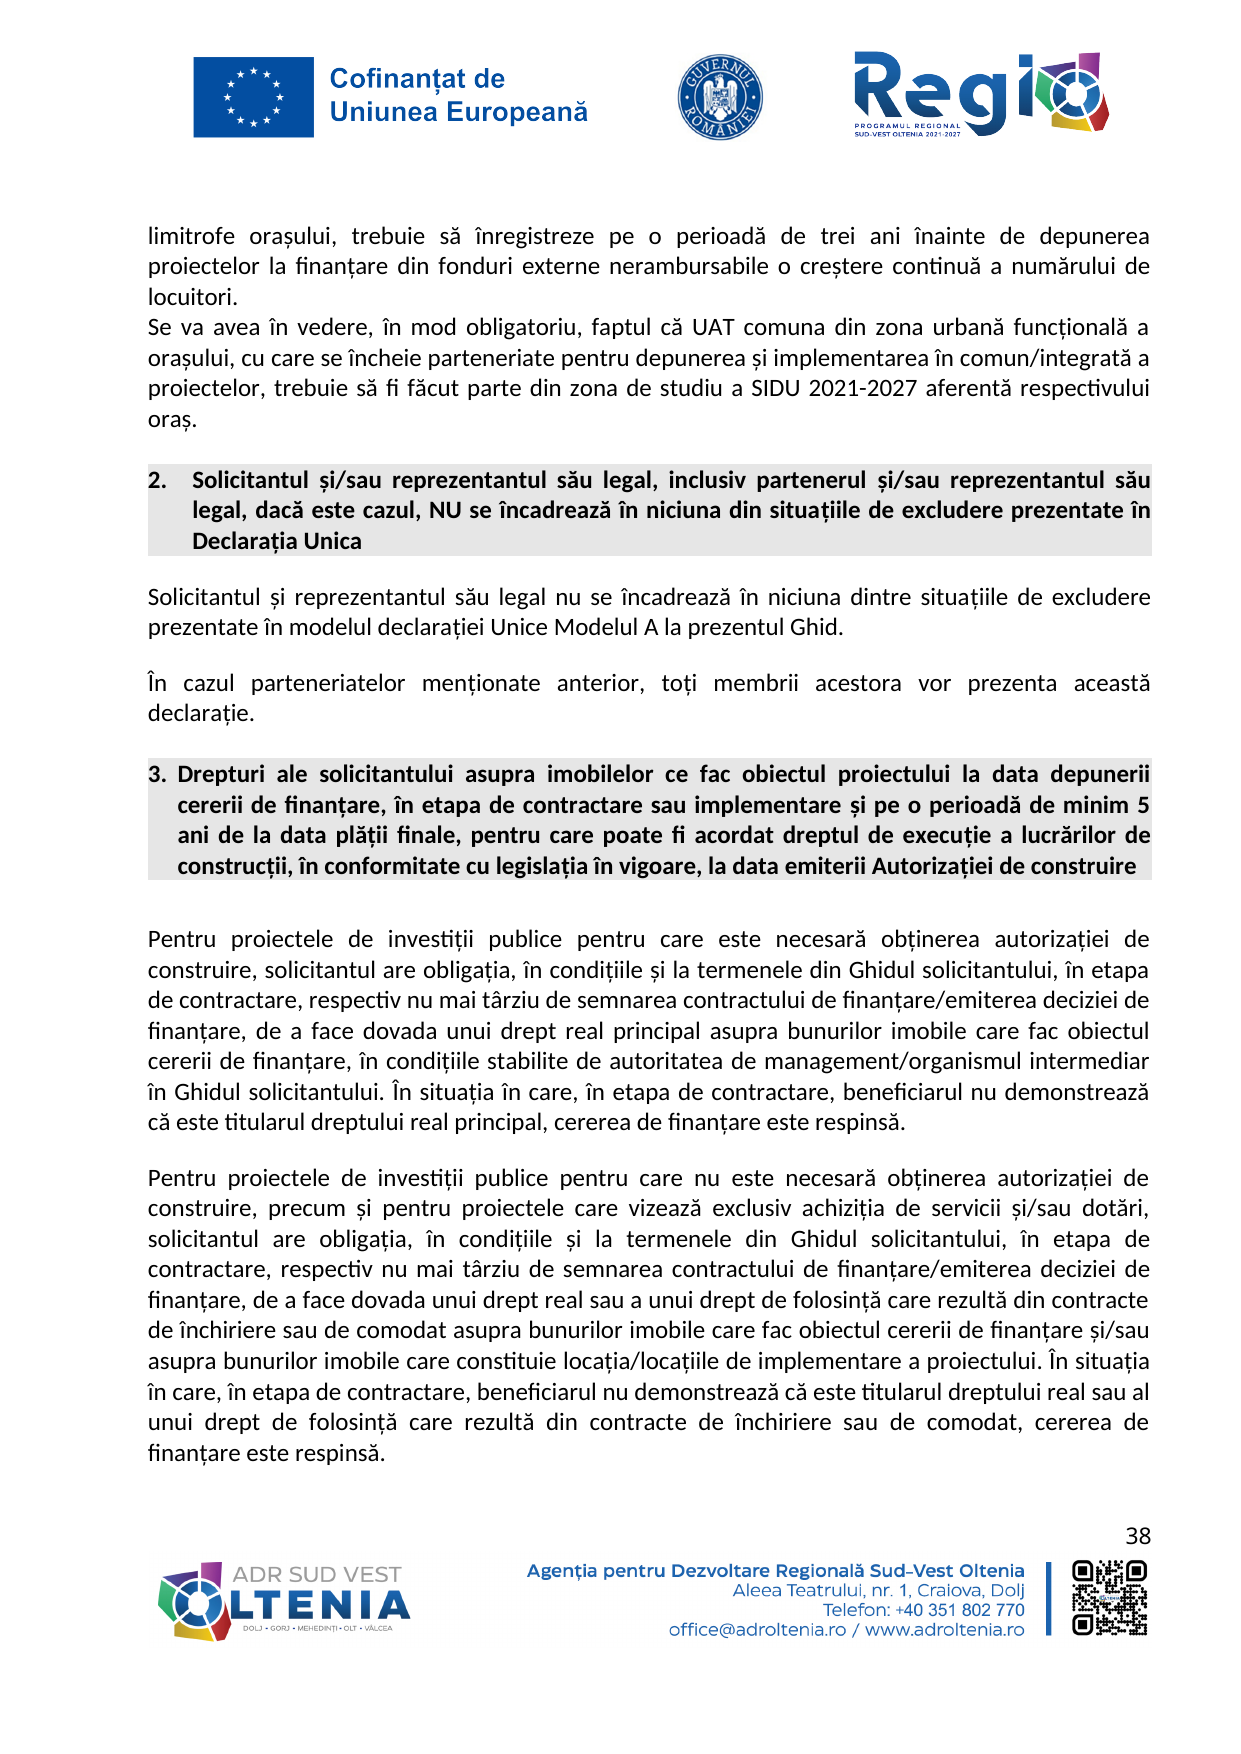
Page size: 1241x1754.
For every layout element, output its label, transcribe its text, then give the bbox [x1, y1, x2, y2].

text Se va avea în vedere, în mod obligatoriu, faptul că UAT comuna din zona urbană funcţională a orașului, cu care se încheie parteneriate pentru depunerea şi implementarea în comun/integrată a proiectelor, trebuie să fi făcut parte din zona de studiu a SIDU 2021-2027 aferentă respectivului oraș. [148, 312, 1152, 434]
text Pentru proiectele de investiţii publice pentru care este necesară obţinerea autorizaţiei de construire, solicitantul are obligaţia, în condiţiile şi la termenele din Ghidul solicitantului, în etapa de contractare, respectiv nu mai târziu de semnarea contractului de finanţare/emiterea deciziei de finanţare, de a face dovada unui drept real principal asupra bunurilor imobile care fac obiectul cererii de finanţare, în condiţiile stabilite de autoritatea de management/organismul intermediar în Ghidul solicitantului. În situaţia în care, în etapa de contractare, beneficiarul nu demonstrează că este titularul dreptului real principal, cererea de finanţare este respinsă. [148, 923, 1152, 1137]
picture [148, 1551, 1152, 1648]
picture [852, 50, 1111, 139]
text În cazul parteneriatelor menționate anterior, toți membrii acestora vor prezenta această declarație. [148, 667, 1152, 728]
text Solicitantul și reprezentantul său legal nu se încadrează în niciuna dintre situațiile de excludere prezentate în modelul declarației Unice Modelul A la prezentul Ghid. [148, 581, 1152, 642]
text Pentru proiectele de investiţii publice pentru care nu este necesară obţinerea autorizaţiei de construire, precum şi pentru proiectele care vizează exclusiv achiziţia de servicii şi/sau dotări, solicitantul are obligaţia, în condiţiile şi la termenele din Ghidul solicitantului, în etapa de contractare, respectiv nu mai târziu de semnarea contractului de finanţare/emiterea deciziei de finanţare, de a face dovada unui drept real sau a unui drept de folosinţă care rezultă din contracte de închiriere sau de comodat asupra bunurilor imobile care fac obiectul cererii de finanţare şi/sau asupra bunurilor imobile care constituie locaţia/locaţiile de implementare a proiectului. În situaţia în care, în etapa de contractare, beneficiarul nu demonstrează că este titularul dreptului real sau al unui drept de folosinţă care rezultă din contracte de închiriere sau de comodat, cererea de finanţare este respinsă. [148, 1162, 1152, 1467]
list Drepturi ale solicitantului asupra imobilelor ce fac obiectul proiectului la data depunerii cererii de finanţare, în etapa de contractare sau implementare şi pe o perioadă de minim 5 ani de la data plății finale, pentru care poate fi acordat dreptul de execuţie a lucrărilor de construcţii, în conformitate cu legislaţia în vigoare, la data emiterii Autorizaţiei de construire [148, 758, 1152, 880]
picture [674, 52, 768, 142]
list Solicitantul şi/sau reprezentantul său legal, inclusiv partenerul şi/sau reprezentantul său legal, dacă este cazul, NU se încadrează în niciuna din situaţiile de excludere prezentate în Declaraţia Unica [148, 464, 1152, 556]
picture [188, 52, 590, 141]
